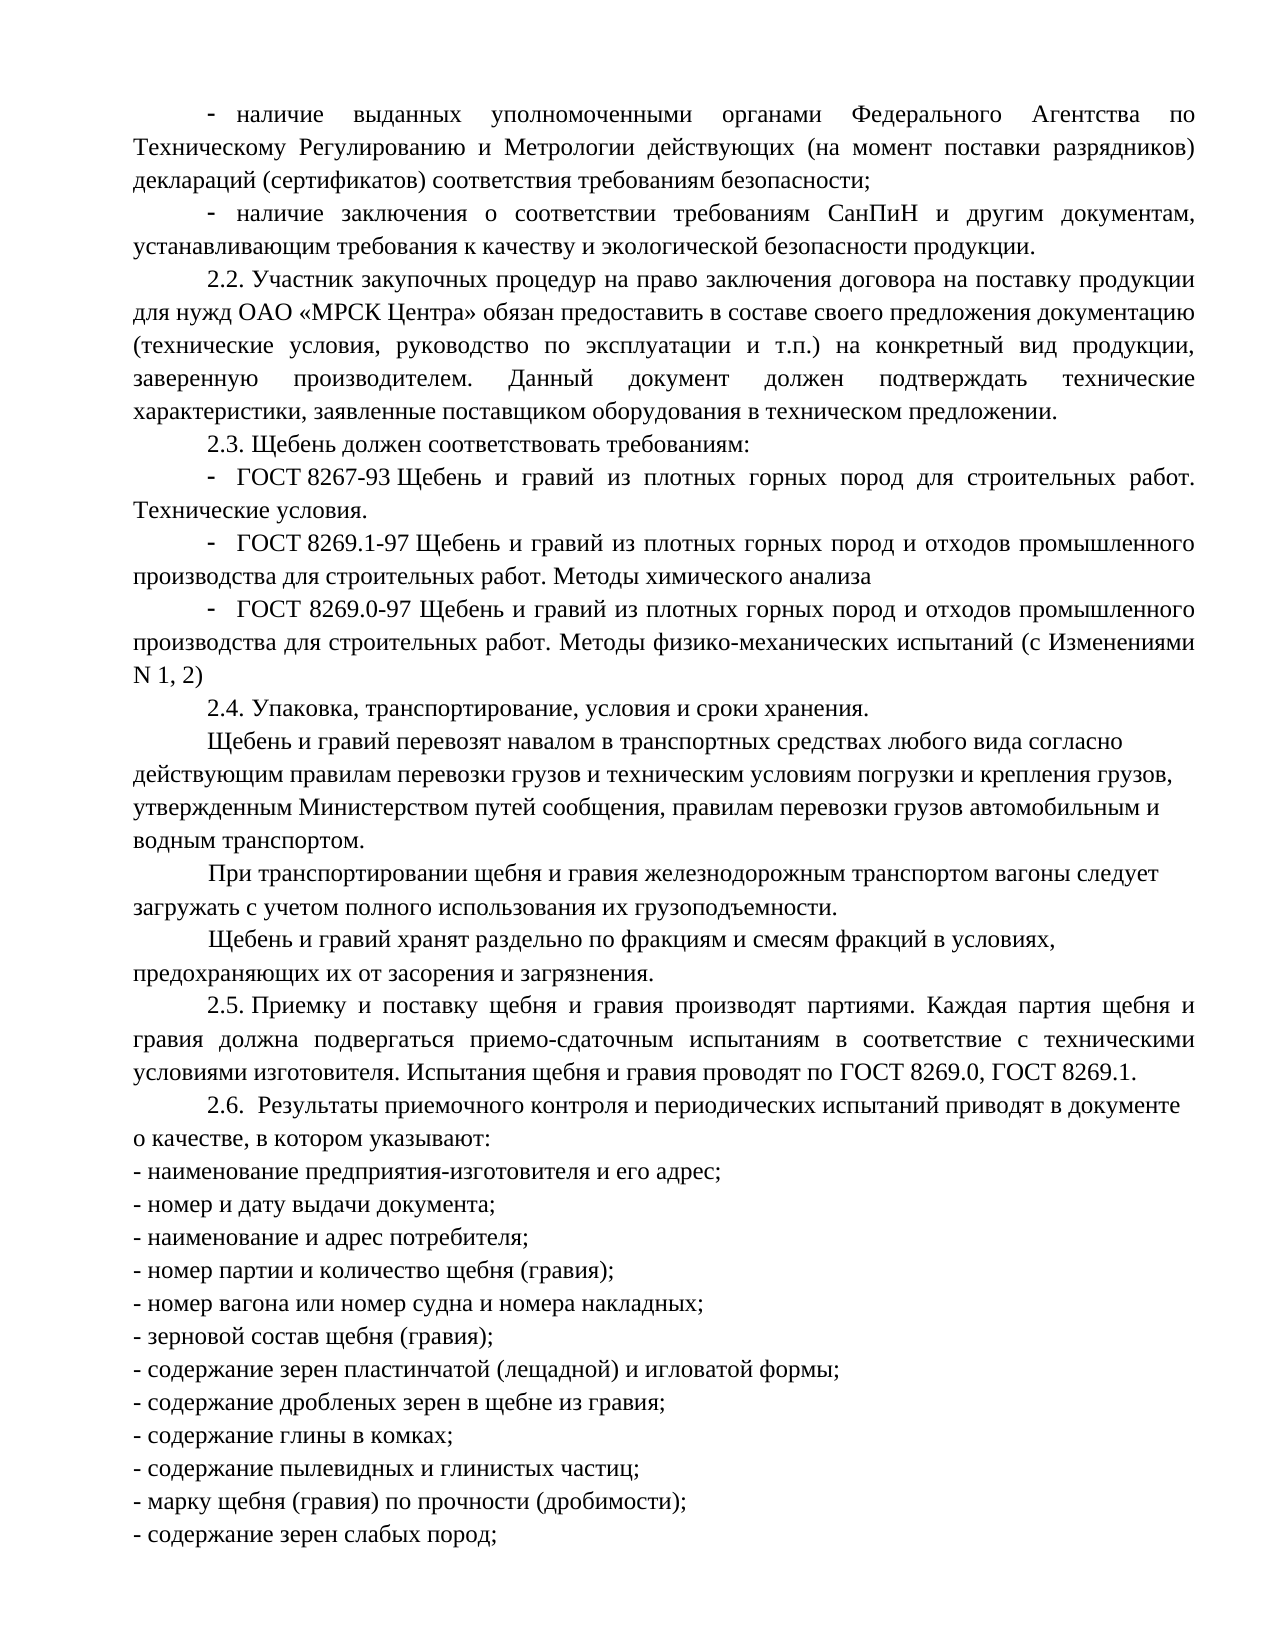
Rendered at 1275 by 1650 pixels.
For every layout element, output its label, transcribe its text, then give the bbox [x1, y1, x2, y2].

list ГОСТ 8269.0-97 Щебень и гравий из плотных горных пород и отходов промышленного производства для строительных работ. Методы физико-механических испытаний (с Изменениями N 1, 2) [133, 594, 1196, 689]
list наличие заключения о соответствии требованиям СанПиН и другим документам, устанавливающим требования к качеству и экологической безопасности продукции. [133, 198, 1196, 260]
text Щебень и гравий перевозят навалом в транспортных средствах любого вида согласно действующим правилам перевозки грузов и техническим условиям погрузки и крепления грузов, утвержденным Министерством путей сообщения, правилам перевозки грузов автомобильным и водным транспортом. При транспортировании щебня и гравия железнодорожным транспортом вагоны следует загружать с учетом полного использования их грузоподъемности. Щебень и гравий хранят раздельно по фракциям и смесям фракций в условиях, предохраняющих их от засорения и загрязнения. [133, 726, 1196, 986]
list Щебень должен соответствовать требованиям: [133, 429, 1196, 458]
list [133, 1090, 1196, 1548]
list ГОСТ 8267-93 Щебень и гравий из плотных горных пород для строительных работ. Технические условия. [133, 462, 1196, 524]
list ГОСТ 8269.1-97 Щебень и гравий из плотных горных пород и отходов промышленного производства для строительных работ. Методы химического анализа [133, 528, 1196, 590]
list Участник закупочных процедур на право заключения договора на поставку продукции для нужд ОАО «МРСК Центра» обязан предоставить в составе своего предложения документацию (технические условия, руководство по эксплуатации и т.п.) на конкретный вид продукции, заверенную производителем. Данный документ должен подтверждать технические характеристики, заявленные поставщиком оборудования в техническом предложении. [133, 264, 1196, 425]
list Упаковка, транспортирование, условия и сроки хранения. [133, 693, 1196, 722]
list Приемку и поставку щебня и гравия производят партиями. Каждая партия щебня и гравия должна подвергаться приемо-сдаточным испытаниям в соответствие с техническими условиями изготовителя. Испытания щебня и гравия проводят по ГОСТ 8269.0, ГОСТ 8269.1. [133, 991, 1196, 1085]
list наличие выданных уполномоченными органами Федерального Агентства по Техническому Регулированию и Метрологии действующих (на момент поставки разрядников) деклараций (сертификатов) соответствия требованиям безопасности; [133, 99, 1196, 194]
